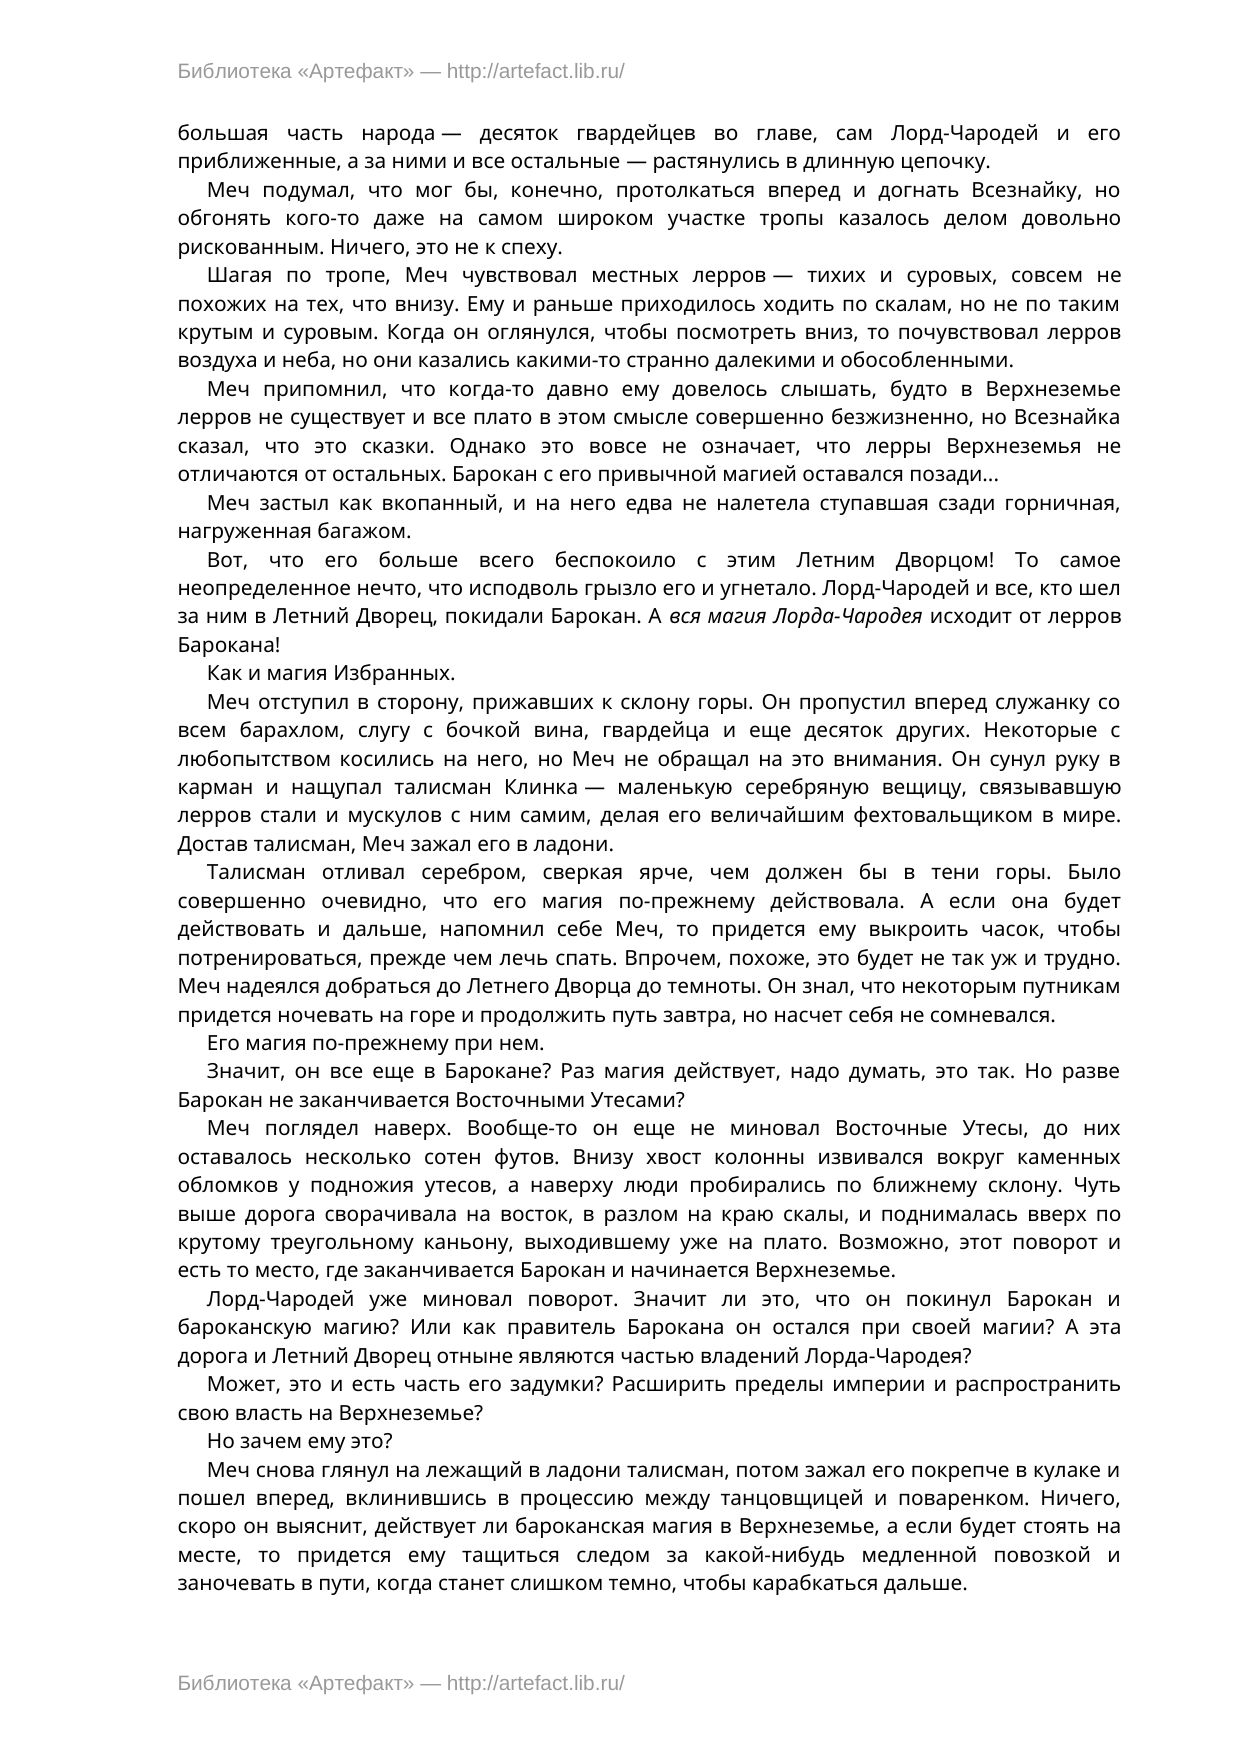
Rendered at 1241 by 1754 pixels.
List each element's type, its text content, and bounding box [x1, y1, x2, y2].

text Талисман отливал серебром, сверкая ярче, чем должен бы в тени горы. Было совершенно очевидно, что его магия по-прежнему действовала. А если она будет действовать и дальше, напомнил себе Меч, то придется ему выкроить часок, чтобы потренироваться, прежде чем лечь спать. Впрочем, похоже, это будет не так уж и трудно. Меч надеялся добраться до Летнего Дворца до темноты. Он знал, что некоторым путникам придется ночевать на горе и продолжить путь завтра, но насчет себя не сомневался. [177, 857, 1122, 1028]
text Может, это и есть часть его задумки? Расширить пределы империи и распространить свою власть на Верхнеземье? [177, 1369, 1122, 1426]
text Меч отступил в сторону, прижавших к склону горы. Он пропустил вперед служанку со всем барахлом, слугу с бочкой вина, гвардейца и еще десяток других. Некоторые с любопытством косились на него, но Меч не обращал на это внимания. Он сунул руку в карман и нащупал талисман Клинка — маленькую серебряную вещицу, связывавшую лерров стали и мускулов с ним самим, делая его величайшим фехтовальщиком в мире. Достав талисман, Меч зажал его в ладони. [177, 687, 1122, 857]
text Его магия по-прежнему при нем. [177, 1028, 1122, 1057]
text Значит, он все еще в Барокане? Раз магия действует, надо думать, это так. Но разве Барокан не заканчивается Восточными Утесами? [177, 1057, 1122, 1113]
text Меч поглядел наверх. Вообще-то он еще не миновал Восточные Утесы, до них оставалось несколько сотен футов. Внизу хвост колонны извивался вокруг каменных обломков у подножия утесов, а наверху люди пробирались по ближнему склону. Чуть выше дорога сворачивала на восток, в разлом на краю скалы, и поднималась вверх по крутому треугольному каньону, выходившему уже на плато. Возможно, этот поворот и есть то место, где заканчивается Барокан и начинается Верхнеземье. [177, 1113, 1122, 1284]
text Вот, что его больше всего беспокоило с этим Летним Дворцом! То самое неопределенное нечто, что исподволь грызло его и угнетало. Лорд-Чародей и все, кто шел за ним в Летний Дворец, покидали Барокан. А вся магия Лорда-Чародея исходит от лерров Барокана! [177, 545, 1122, 658]
text Меч подумал, что мог бы, конечно, протолкаться вперед и догнать Всезнайку, но обгонять кого-то даже на самом широком участке тропы казалось делом довольно рискованным. Ничего, это не к спеху. [177, 175, 1122, 260]
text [177, 118, 1122, 175]
text Как и магия Избранных. [177, 658, 1122, 687]
text Но зачем ему это? [177, 1426, 1122, 1455]
text Меч припомнил, что когда-то давно ему довелось слышать, будто в Верхнеземье лерров не существует и все плато в этом смысле совершенно безжизненно, но Всезнайка сказал, что это сказки. Однако это вовсе не означает, что лерры Верхнеземья не отличаются от остальных. Барокан с его привычной магией оставался позади... [177, 374, 1122, 488]
text Шагая по тропе, Меч чувствовал местных лерров — тихих и суровых, совсем не похожих на тех, что внизу. Ему и раньше приходилось ходить по скалам, но не по таким крутым и суровым. Когда он оглянулся, чтобы посмотреть вниз, то почувствовал лерров воздуха и неба, но они казались какими-то странно далекими и обособленными. [177, 260, 1122, 374]
text Лорд-Чародей уже миновал поворот. Значит ли это, что он покинул Барокан и бароканскую магию? Или как правитель Барокана он остался при своей магии? А эта дорога и Летний Дворец отныне являются частью владений Лорда-Чародея? [177, 1284, 1122, 1369]
text Меч застыл как вкопанный, и на него едва не налетела ступавшая сзади горничная, нагруженная багажом. [177, 488, 1122, 545]
text Меч снова глянул на лежащий в ладони талисман, потом зажал его покрепче в кулаке и пошел вперед, вклинившись в процессию между танцовщицей и поваренком. Ничего, скоро он выяснит, действует ли бароканская магия в Верхнеземье, а если будет стоять на месте, то придется ему тащиться следом за какой-нибудь медленной повозкой и заночевать в пути, когда станет слишком темно, чтобы карабкаться дальше. [177, 1455, 1122, 1597]
